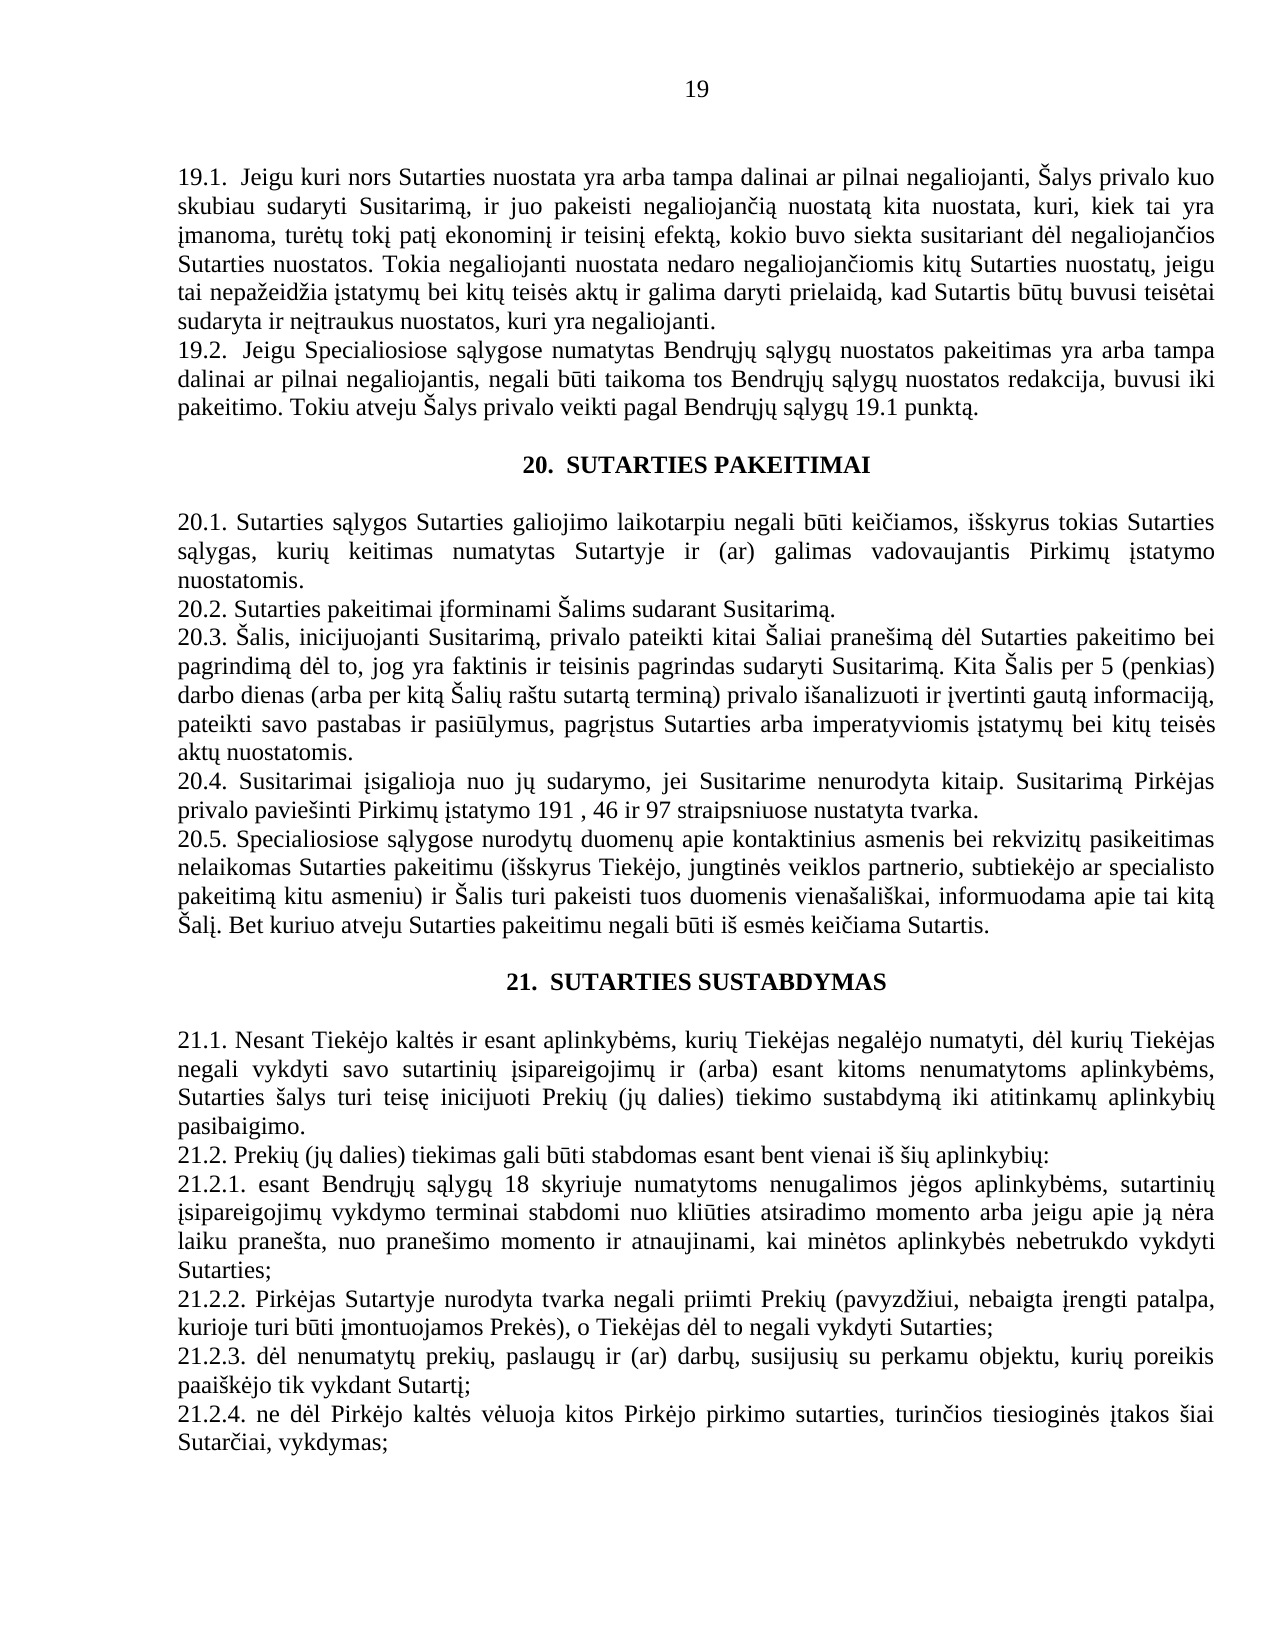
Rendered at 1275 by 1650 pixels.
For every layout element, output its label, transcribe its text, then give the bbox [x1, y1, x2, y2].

text 20.2. Sutarties pakeitimai įforminami Šalims sudarant Susitarimą. [177, 594, 1216, 622]
text 20.1. Sutarties sąlygos Sutarties galiojimo laikotarpiu negali būti keičiamos, išskyrus tokias Sutarties sąlygas, kurių keitimas numatytas Sutartyje ir (ar) galimas vadovaujantis Pirkimų įstatymo nuostatomis. [177, 507, 1216, 594]
text 20.4. Susitarimai įsigalioja nuo jų sudarymo, jei Susitarime nenurodyta kitaip. Susitarimą Pirkėjas privalo paviešinti Pirkimų įstatymo 191 , 46 ir 97 straipsniuose nustatyta tvarka. [177, 766, 1216, 824]
text 21.2.1. esant Bendrųjų sąlygų 18 skyriuje numatytoms nenugalimos jėgos aplinkybėms, sutartinių įsipareigojimų vykdymo terminai stabdomi nuo kliūties atsiradimo momento arba jeigu apie ją nėra laiku pranešta, nuo pranešimo momento ir atnaujinami, kai minėtos aplinkybės nebetrukdo vykdyti Sutarties; [177, 1169, 1216, 1284]
text 19.2. Jeigu Specialiosiose sąlygose numatytas Bendrųjų sąlygų nuostatos pakeitimas yra arba tampa dalinai ar pilnai negaliojantis, negali būti taikoma tos Bendrųjų sąlygų nuostatos redakcija, buvusi iki pakeitimo. Tokiu atveju Šalys privalo veikti pagal Bendrųjų sąlygų 19.1 punktą. [177, 335, 1216, 421]
text 20.3. Šalis, inicijuojanti Susitarimą, privalo pateikti kitai Šaliai pranešimą dėl Sutarties pakeitimo bei pagrindimą dėl to, jog yra faktinis ir teisinis pagrindas sudaryti Susitarimą. Kita Šalis per 5 (penkias) darbo dienas (arba per kitą Šalių raštu sutartą terminą) privalo išanalizuoti ir įvertinti gautą informaciją, pateikti savo pastabas ir pasiūlymus, pagrįstus Sutarties arba imperatyviomis įstatymų bei kitų teisės aktų nuostatomis. [177, 622, 1216, 766]
text 21.2.4. ne dėl Pirkėjo kaltės vėluoja kitos Pirkėjo pirkimo sutarties, turinčios tiesioginės įtakos šiai Sutarčiai, vykdymas; [177, 1399, 1216, 1456]
text 21.2. Prekių (jų dalies) tiekimas gali būti stabdomas esant bent vienai iš šių aplinkybių: [177, 1140, 1216, 1169]
text 19.1. Jeigu kuri nors Sutarties nuostata yra arba tampa dalinai ar pilnai negaliojanti, Šalys privalo kuo skubiau sudaryti Susitarimą, ir juo pakeisti negaliojančią nuostatą kita nuostata, kuri, kiek tai yra įmanoma, turėtų tokį patį ekonominį ir teisinį efektą, kokio buvo siekta susitariant dėl negaliojančios Sutarties nuostatos. Tokia negaliojanti nuostata nedaro negaliojančiomis kitų Sutarties nuostatų, jeigu tai nepažeidžia įstatymų bei kitų teisės aktų ir galima daryti prielaidą, kad Sutartis būtų buvusi teisėtai sudaryta ir neįtraukus nuostatos, kuri yra negaliojanti. [177, 162, 1216, 335]
text 21. SUTARTIES SUSTABDYMAS [177, 967, 1216, 996]
text 21.1. Nesant Tiekėjo kaltės ir esant aplinkybėms, kurių Tiekėjas negalėjo numatyti, dėl kurių Tiekėjas negali vykdyti savo sutartinių įsipareigojimų ir (arba) esant kitoms nenumatytoms aplinkybėms, Sutarties šalys turi teisę inicijuoti Prekių (jų dalies) tiekimo sustabdymą iki atitinkamų aplinkybių pasibaigimo. [177, 1025, 1216, 1140]
text 20.5. Specialiosiose sąlygose nurodytų duomenų apie kontaktinius asmenis bei rekvizitų pasikeitimas nelaikomas Sutarties pakeitimu (išskyrus Tiekėjo, jungtinės veiklos partnerio, subtiekėjo ar specialisto pakeitimą kitu asmeniu) ir Šalis turi pakeisti tuos duomenis vienašališkai, informuodama apie tai kitą Šalį. Bet kuriuo atveju Sutarties pakeitimu negali būti iš esmės keičiama Sutartis. [177, 824, 1216, 939]
text 20. SUTARTIES PAKEITIMAI [177, 450, 1216, 479]
text 21.2.2. Pirkėjas Sutartyje nurodyta tvarka negali priimti Prekių (pavyzdžiui, nebaigta įrengti patalpa, kurioje turi būti įmontuojamos Prekės), o Tiekėjas dėl to negali vykdyti Sutarties; [177, 1284, 1216, 1341]
text 21.2.3. dėl nenumatytų prekių, paslaugų ir (ar) darbų, susijusių su perkamu objektu, kurių poreikis paaiškėjo tik vykdant Sutartį; [177, 1341, 1216, 1399]
